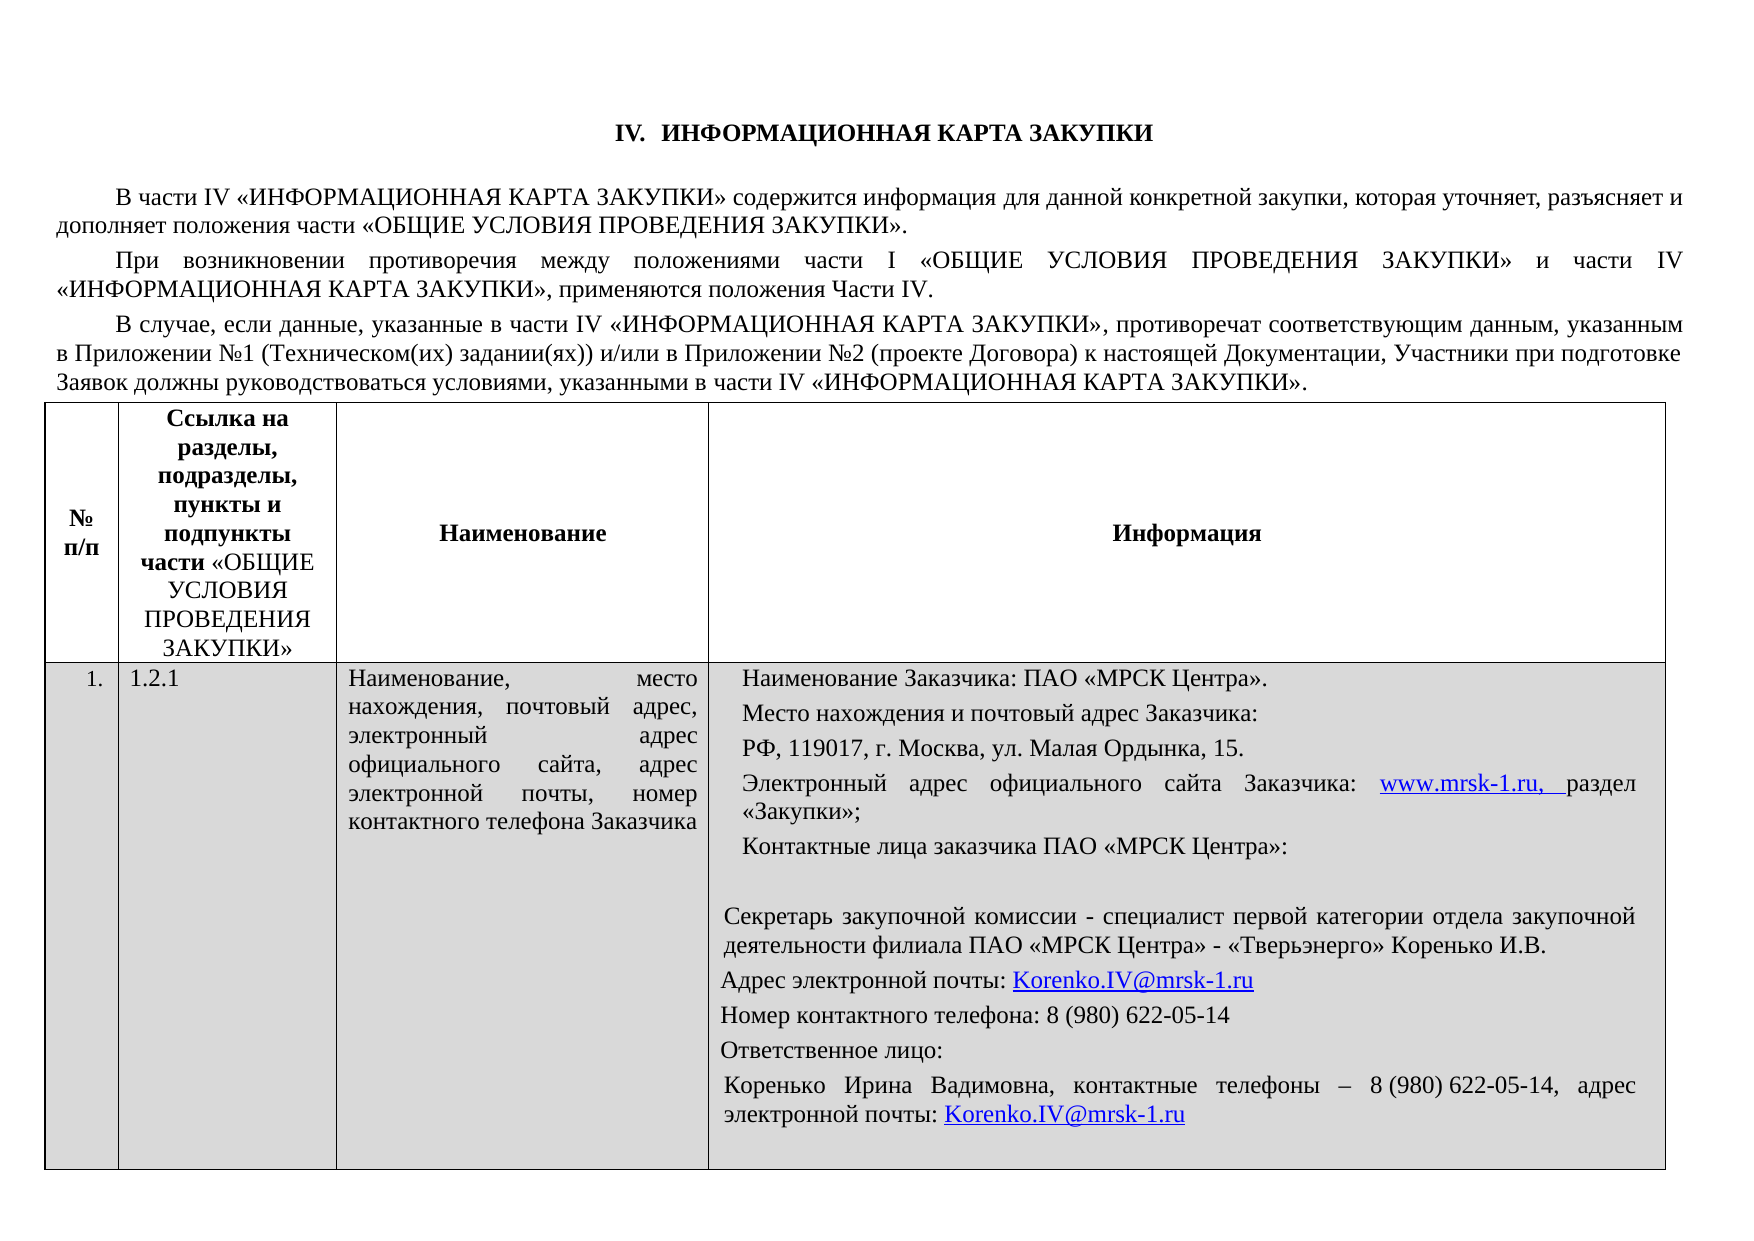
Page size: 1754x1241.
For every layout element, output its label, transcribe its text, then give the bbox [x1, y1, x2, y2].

table_cell Наименование Заказчика: ПАО «МРСК Центра». Место нахождения и почтовый адрес Заказчика: РФ, 119017, г. Москва, ул. Малая Ордынка, 15. Электронный адрес официального сайта Заказчика: www.mrsk-1.ru, раздел «Закупки»; Контактные лица заказчика ПАО «МРСК Центра»: Секретарь закупочной комиссии - специалист первой категории отдела закупочной деятельности филиала ПАО «МРСК Центра» - «Тверьэнерго» Коренько И.В. Адрес электронной почты: Korenko.IV@mrsk-1.ru Номер контактного телефона: 8 (980) 622-05-14 Ответственное лицо: Коренько Ирина Вадимовна, контактные телефоны – 8 (980) 622-05-14, адрес электронной почты: Korenko.IV@mrsk-1.ru [709, 663, 1665, 1169]
subtitle ИНФОРМАЦИОННАЯ КАРТА ЗАКУПКИ [56, 118, 1683, 147]
table_header Информация [709, 403, 1665, 662]
table_cell Наименование, место нахождения, почтовый адрес, электронный адрес официального сайта, адрес электронной почты, номер контактного телефона Заказчика [337, 663, 708, 1169]
text При возникновении противоречия между положениями части I «ОБЩИЕ УСЛОВИЯ ПРОВЕДЕНИЯ ЗАКУПКИ» и части IV «ИНФОРМАЦИОННАЯ КАРТА ЗАКУПКИ», применяются положения Части IV. [56, 246, 1683, 303]
table_cell 1.2.1 [119, 663, 336, 1169]
text В случае, если данные, указанные в части IV «ИНФОРМАЦИОННАЯ КАРТА ЗАКУПКИ», противоречат соответствующим данным, указанным в Приложении №1 (Техническом(их) задании(ях)) и/или в Приложении №2 (проекте Договора) к настоящей Документации, Участники при подготовке Заявок должны руководствоваться условиями, указанными в части IV «ИНФОРМАЦИОННАЯ КАРТА ЗАКУПКИ». [56, 309, 1683, 396]
table_header Наименование [337, 403, 708, 662]
table_header № п/п [46, 403, 118, 662]
table_cell [46, 663, 118, 1169]
text В части IV «ИНФОРМАЦИОННАЯ КАРТА ЗАКУПКИ» содержится информация для данной конкретной закупки, которая уточняет, разъясняет и дополняет положения части «ОБЩИЕ УСЛОВИЯ ПРОВЕДЕНИЯ ЗАКУПКИ». [56, 182, 1683, 239]
table_header Ссылка на разделы, подразделы, пункты и подпункты части «ОБЩИЕ УСЛОВИЯ ПРОВЕДЕНИЯ ЗАКУПКИ» [119, 403, 336, 662]
